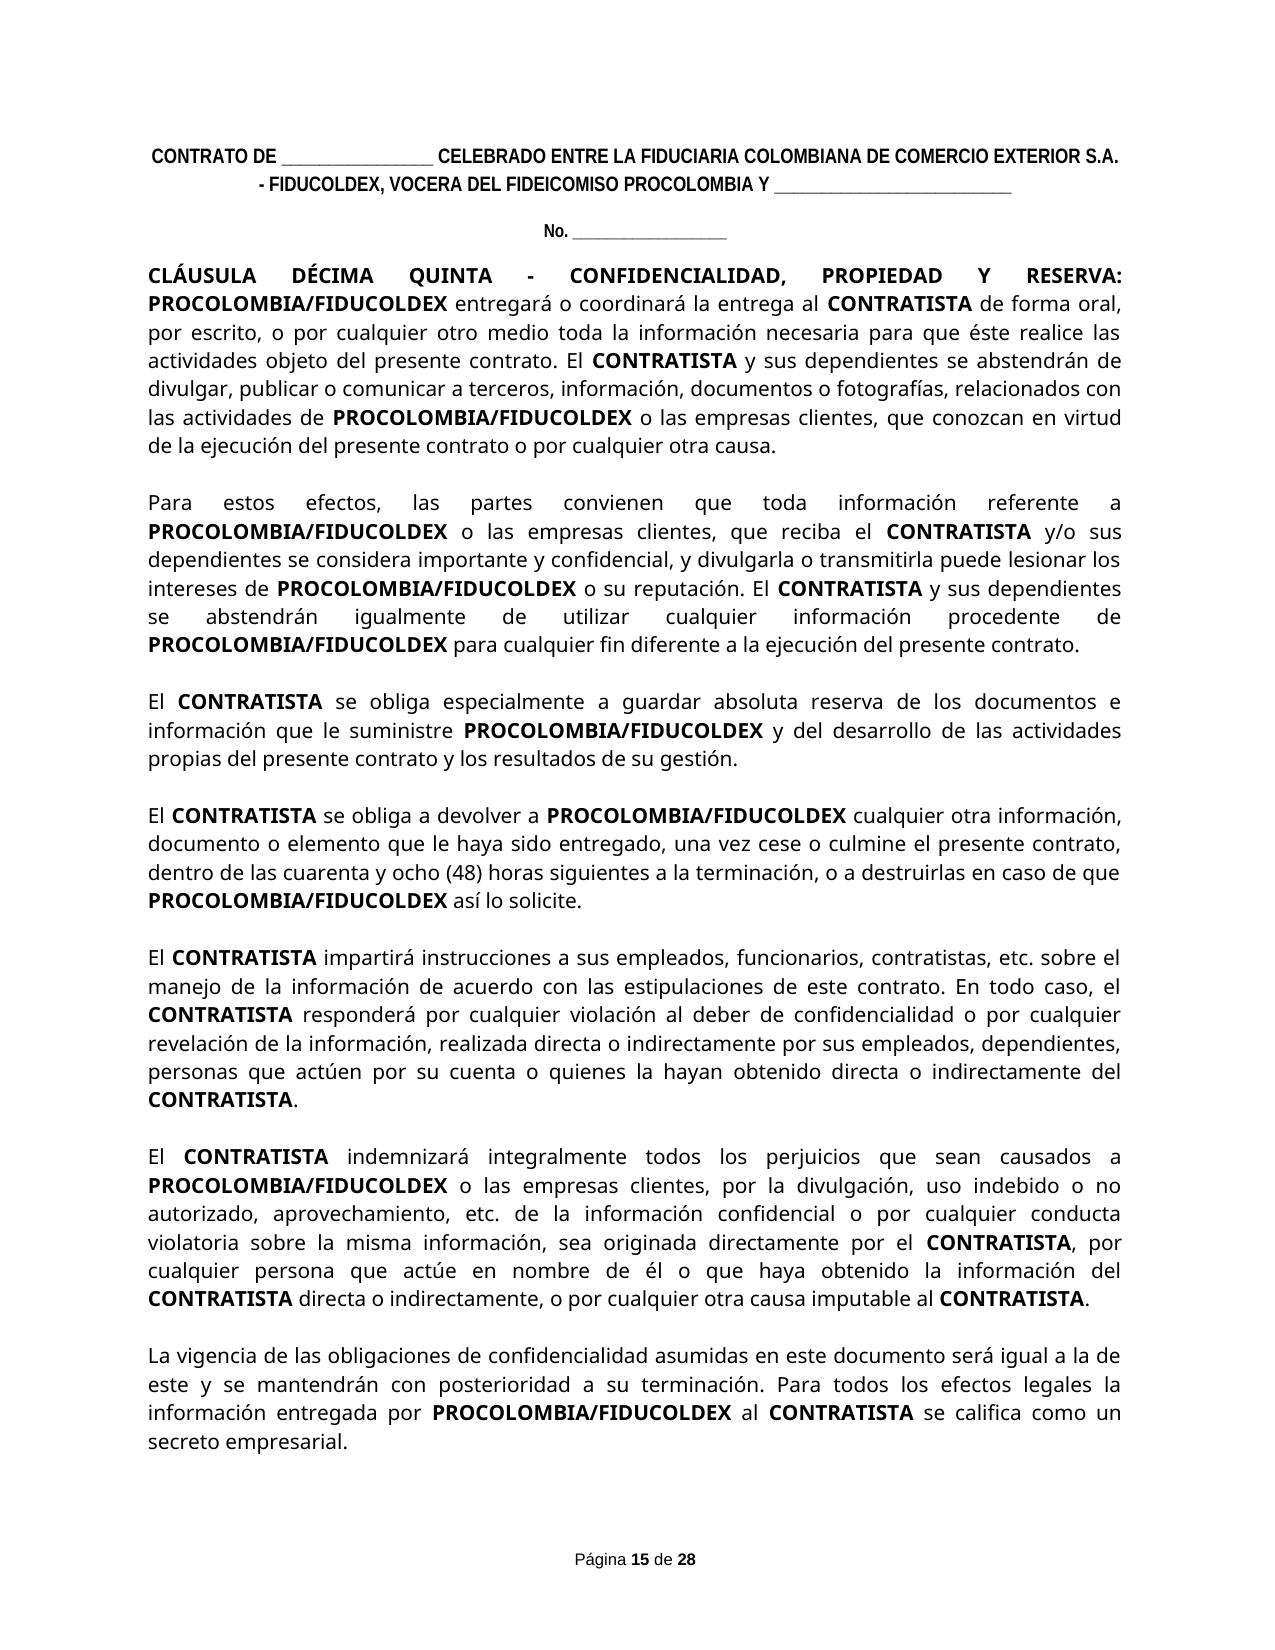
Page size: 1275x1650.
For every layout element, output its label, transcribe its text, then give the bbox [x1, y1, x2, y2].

text El CONTRATISTA se obliga especialmente a guardar absoluta reserva de los documentos e información que le suministre PROCOLOMBIA/FIDUCOLDEX y del desarrollo de las actividades propias del presente contrato y los resultados de su gestión. [148, 687, 1122, 773]
text El CONTRATISTA se obliga a devolver a PROCOLOMBIA/FIDUCOLDEX cualquier otra información, documento o elemento que le haya sido entregado, una vez cese o culmine el presente contrato, dentro de las cuarenta y ocho (48) horas siguientes a la terminación, o a destruirlas en caso de que PROCOLOMBIA/FIDUCOLDEX así lo solicite. [148, 801, 1122, 915]
text El CONTRATISTA indemnizará integralmente todos los perjuicios que sean causados a PROCOLOMBIA/FIDUCOLDEX o las empresas clientes, por la divulgación, uso indebido o no autorizado, aprovechamiento, etc. de la información confidencial o por cualquier conducta violatoria sobre la misma información, sea originada directamente por el CONTRATISTA, por cualquier persona que actúe en nombre de él o que haya obtenido la información del CONTRATISTA directa o indirectamente, o por cualquier otra causa imputable al CONTRATISTA. [148, 1142, 1122, 1313]
text La vigencia de las obligaciones de confidencialidad asumidas en este documento será igual a la de este y se mantendrán con posterioridad a su terminación. Para todos los efectos legales la información entregada por PROCOLOMBIA/FIDUCOLDEX al CONTRATISTA se califica como un secreto empresarial. [148, 1341, 1122, 1455]
text El CONTRATISTA impartirá instrucciones a sus empleados, funcionarios, contratistas, etc. sobre el manejo de la información de acuerdo con las estipulaciones de este contrato. En todo caso, el CONTRATISTA responderá por cualquier violación al deber de confidencialidad o por cualquier revelación de la información, realizada directa o indirectamente por sus empleados, dependientes, personas que actúen por su cuenta o quienes la hayan obtenido directa o indirectamente del CONTRATISTA. [148, 943, 1122, 1114]
text Para estos efectos, las partes convienen que toda información referente a PROCOLOMBIA/FIDUCOLDEX o las empresas clientes, que reciba el CONTRATISTA y/o sus dependientes se considera importante y confidencial, y divulgarla o transmitirla puede lesionar los intereses de PROCOLOMBIA/FIDUCOLDEX o su reputación. El CONTRATISTA y sus dependientes se abstendrán igualmente de utilizar cualquier información procedente de PROCOLOMBIA/FIDUCOLDEX para cualquier fin diferente a la ejecución del presente contrato. [148, 488, 1122, 659]
text CLÁUSULA DÉCIMA QUINTA - CONFIDENCIALIDAD, PROPIEDAD Y RESERVA: PROCOLOMBIA/FIDUCOLDEX entregará o coordinará la entrega al CONTRATISTA de forma oral, por escrito, o por cualquier otro medio toda la información necesaria para que éste realice las actividades objeto del presente contrato. El CONTRATISTA y sus dependientes se abstendrán de divulgar, publicar o comunicar a terceros, información, documentos o fotografías, relacionados con las actividades de PROCOLOMBIA/FIDUCOLDEX o las empresas clientes, que conozcan en virtud de la ejecución del presente contrato o por cualquier otra causa. [148, 261, 1122, 460]
